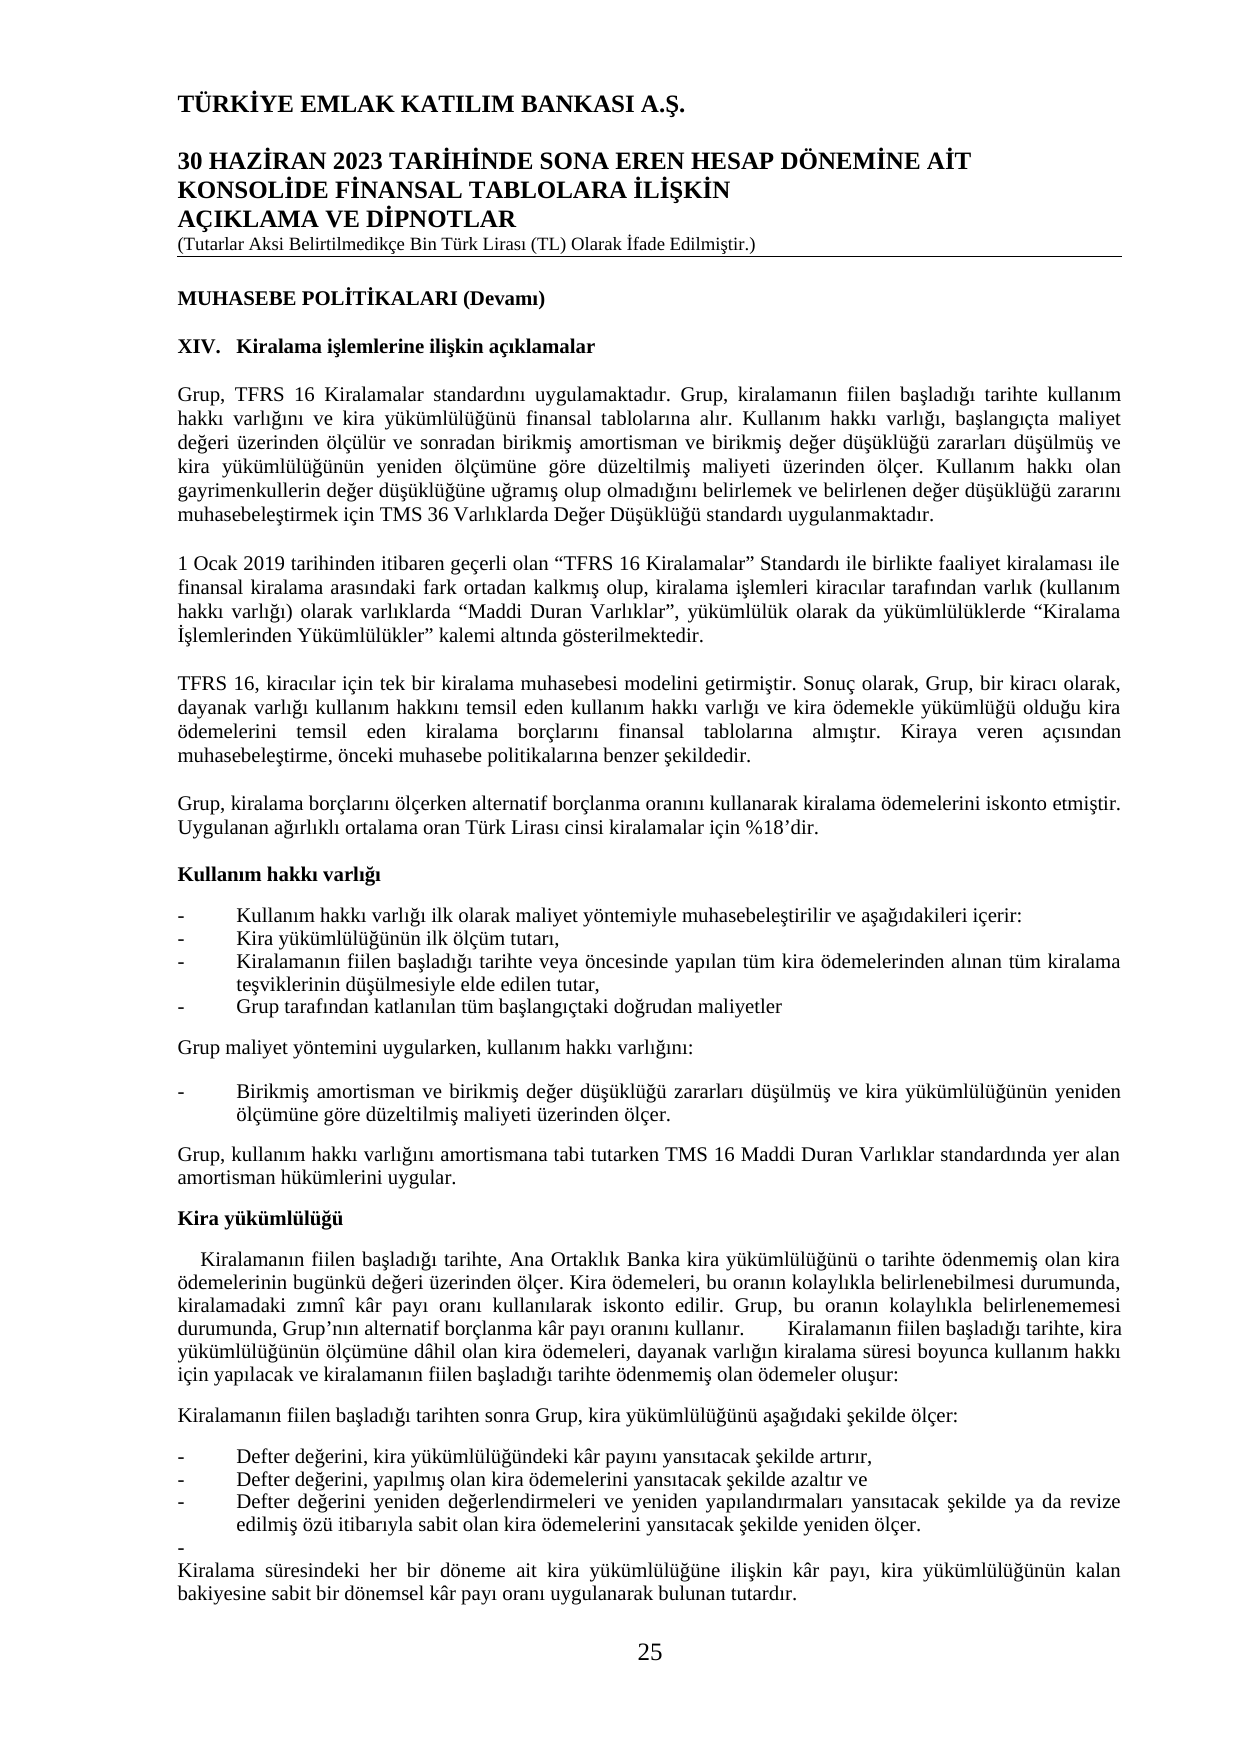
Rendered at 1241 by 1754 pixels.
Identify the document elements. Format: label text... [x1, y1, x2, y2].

list Defter değerini yeniden değerlendirmeleri ve yeniden yapılandırmaları yansıtacak şekilde ya da revize edilmiş özü itibarıyla sabit olan kira ödemelerini yansıtacak şekilde yeniden ölçer. [177, 1491, 1122, 1536]
text MUHASEBE POLİTİKALARI (Devamı) [177, 286, 1122, 310]
list Kullanım hakkı varlığı ilk olarak maliyet yöntemiyle muhasebeleştirilir ve aşağıdakileri içerir: [177, 904, 1122, 927]
list Defter değerini, yapılmış olan kira ödemelerini yansıtacak şekilde azaltır ve [177, 1468, 1122, 1491]
list Kira yükümlülüğünün ilk ölçüm tutarı, [177, 927, 1122, 950]
text Kira yükümlülüğü [177, 1207, 1122, 1230]
text Grup, kiralama borçlarını ölçerken alternatif borçlanma oranını kullanarak kiralama ödemelerini iskonto etmiştir. Uygulanan ağırlıklı ortalama oran Türk Lirası cinsi kiralamalar için %18’dir. [177, 791, 1122, 839]
text Grup maliyet yöntemini uygularken, kullanım hakkı varlığını: [177, 1037, 1122, 1059]
text TFRS 16, kiracılar için tek bir kiralama muhasebesi modelini getirmiştir. Sonuç olarak, Grup, bir kiracı olarak, dayanak varlığı kullanım hakkını temsil eden kullanım hakkı varlığı ve kira ödemekle yükümlüğü olduğu kira ödemelerini temsil eden kiralama borçlarını finansal tablolarına almıştır. Kiraya veren açısından muhasebeleştirme, önceki muhasebe politikalarına benzer şekildedir. [177, 671, 1122, 767]
text XIV. Kiralama işlemlerine ilişkin açıklamalar [177, 334, 1122, 358]
list Kiralamanın fiilen başladığı tarihte veya öncesinde yapılan tüm kira ödemelerinden alınan tüm kiralama teşviklerinin düşülmesiyle elde edilen tutar, [177, 950, 1122, 996]
text 1 Ocak 2019 tarihinden itibaren geçerli olan “TFRS 16 Kiralamalar” Standardı ile birlikte faaliyet kiralaması ile finansal kiralama arasındaki fark ortadan kalkmış olup, kiralama işlemleri kiracılar tarafından varlık (kullanım hakkı varlığı) olarak varlıklarda “Maddi Duran Varlıklar”, yükümlülük olarak da yükümlülüklerde “Kiralama İşlemlerinden Yükümlülükler” kalemi altında gösterilmektedir. [177, 551, 1122, 647]
text Kiralamanın fiilen başladığı tarihten sonra Grup, kira yükümlülüğünü aşağıdaki şekilde ölçer: [177, 1404, 1122, 1427]
text Grup, TFRS 16 Kiralamalar standardını uygulamaktadır. Grup, kiralamanın fiilen başladığı tarihte kullanım hakkı varlığını ve kira yükümlülüğünü finansal tablolarına alır. Kullanım hakkı varlığı, başlangıçta maliyet değeri üzerinden ölçülür ve sonradan birikmiş amortisman ve birikmiş değer düşüklüğü zararları düşülmüş ve kira yükümlülüğünün yeniden ölçümüne göre düzeltilmiş maliyeti üzerinden ölçer. Kullanım hakkı olan gayrimenkullerin değer düşüklüğüne uğramış olup olmadığını belirlemek ve belirlenen değer düşüklüğü zararını muhasebeleştirmek için TMS 36 Varlıklarda Değer Düşüklüğü standardı uygulanmaktadır. [177, 382, 1122, 526]
text Kiralamanın fiilen başladığı tarihte, Ana Ortaklık Banka kira yükümlülüğünü o tarihte ödenmemiş olan kira ödemelerinin bugünkü değeri üzerinden ölçer. Kira ödemeleri, bu oranın kolaylıkla belirlenebilmesi durumunda, kiralamadaki zımnî kâr payı oranı kullanılarak iskonto edilir. Grup, bu oranın kolaylıkla belirlenememesi durumunda, Grup’nın alternatif borçlanma kâr payı oranını kullanır. Kiralamanın fiilen başladığı tarihte, kira yükümlülüğünün ölçümüne dâhil olan kira ödemeleri, dayanak varlığın kiralama süresi boyunca kullanım hakkı için yapılacak ve kiralamanın fiilen başladığı tarihte ödenmemiş olan ödemeler oluşur: [177, 1248, 1122, 1386]
text Kiralama süresindeki her bir döneme ait kira yükümlülüğüne ilişkin kâr payı, kira yükümlülüğünün kalan bakiyesine sabit bir dönemsel kâr payı oranı uygulanarak bulunan tutardır. [177, 1559, 1122, 1605]
list Defter değerini, kira yükümlülüğündeki kâr payını yansıtacak şekilde artırır, [177, 1445, 1122, 1468]
list Birikmiş amortisman ve birikmiş değer düşüklüğü zararları düşülmüş ve kira yükümlülüğünün yeniden ölçümüne göre düzeltilmiş maliyeti üzerinden ölçer. [177, 1080, 1122, 1126]
text Grup, kullanım hakkı varlığını amortismana tabi tutarken TMS 16 Maddi Duran Varlıklar standardında yer alan amortisman hükümlerini uygular. [177, 1144, 1122, 1189]
text Kullanım hakkı varlığı [177, 863, 1122, 886]
list Grup tarafından katlanılan tüm başlangıçtaki doğrudan maliyetler [177, 996, 1122, 1018]
